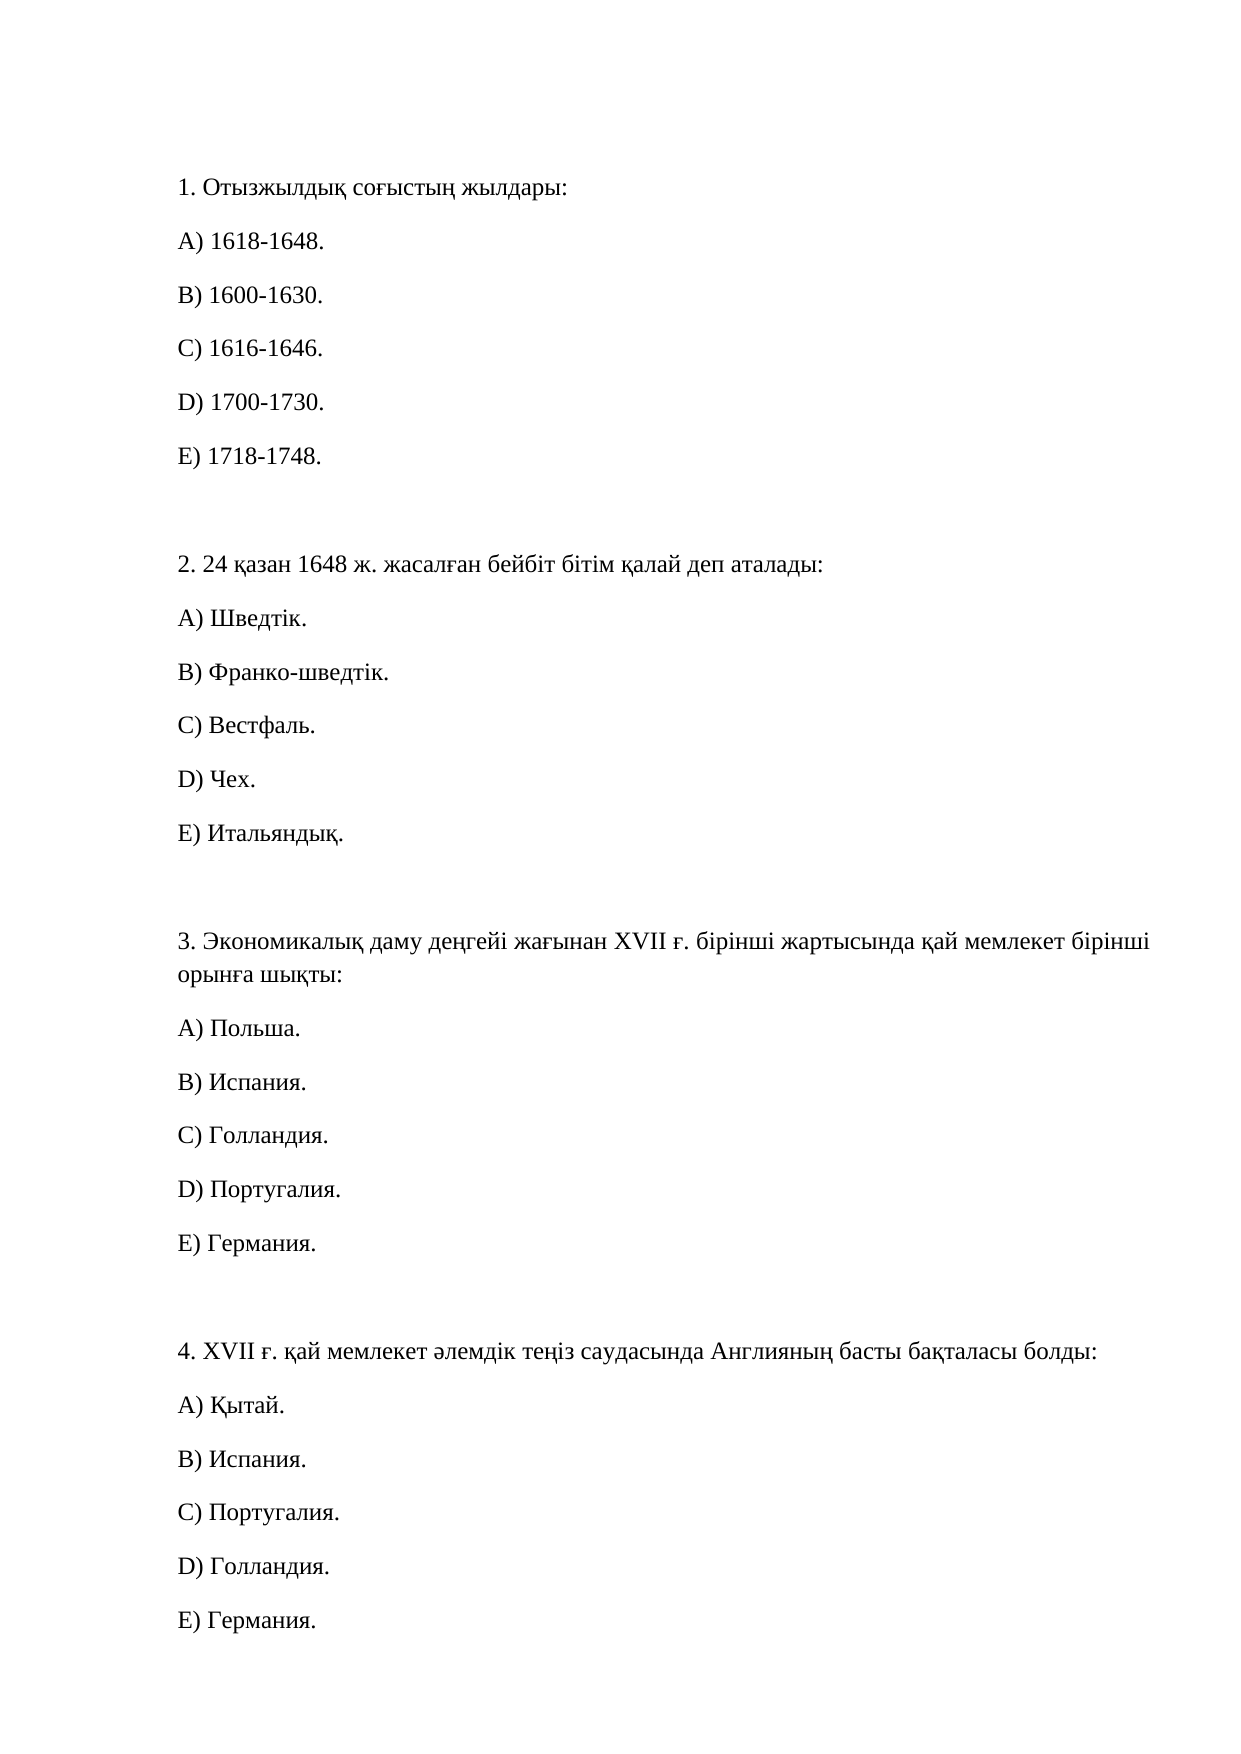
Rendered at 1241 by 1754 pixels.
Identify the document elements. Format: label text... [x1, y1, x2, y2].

text E) 1718-1748. [177, 441, 1152, 470]
text C) Голландия. [177, 1121, 1152, 1149]
text D) Португалия. [177, 1174, 1152, 1203]
text D) 1700-1730. [177, 387, 1152, 416]
text D) Чех. [177, 764, 1152, 793]
text B) Испания. [177, 1444, 1152, 1472]
text A) Польша. [177, 1013, 1152, 1042]
text B) Испания. [177, 1067, 1152, 1095]
text A) Қытай. [177, 1390, 1152, 1418]
text A) 1618-1648. [177, 226, 1152, 254]
text D) Голландия. [177, 1551, 1152, 1580]
text C) Вестфаль. [177, 711, 1152, 739]
text E) Германия. [177, 1228, 1152, 1257]
text A) Шведтік. [177, 603, 1152, 632]
text 2. 24 қазан 1648 ж. жасалған бейбіт бітім қалай деп аталады: [177, 549, 1152, 578]
text C) 1616-1646. [177, 333, 1152, 362]
text C) Португалия. [177, 1497, 1152, 1526]
text 3. Экономикалық даму деңгейі жағынан XVII ғ. бірінші жартысында қай мемлекет бірінші орынға шықты: [177, 926, 1152, 988]
text 1. Отызжылдық соғыстың жылдары: [177, 172, 1152, 201]
text B) Франко-шведтік. [177, 657, 1152, 685]
text B) 1600-1630. [177, 280, 1152, 308]
text E) Итальяндық. [177, 818, 1152, 847]
text 4. XVII ғ. қай мемлекет әлемдік теңіз саудасында Англияның басты бақталасы болды: [177, 1336, 1152, 1365]
text E) Германия. [177, 1605, 1152, 1634]
